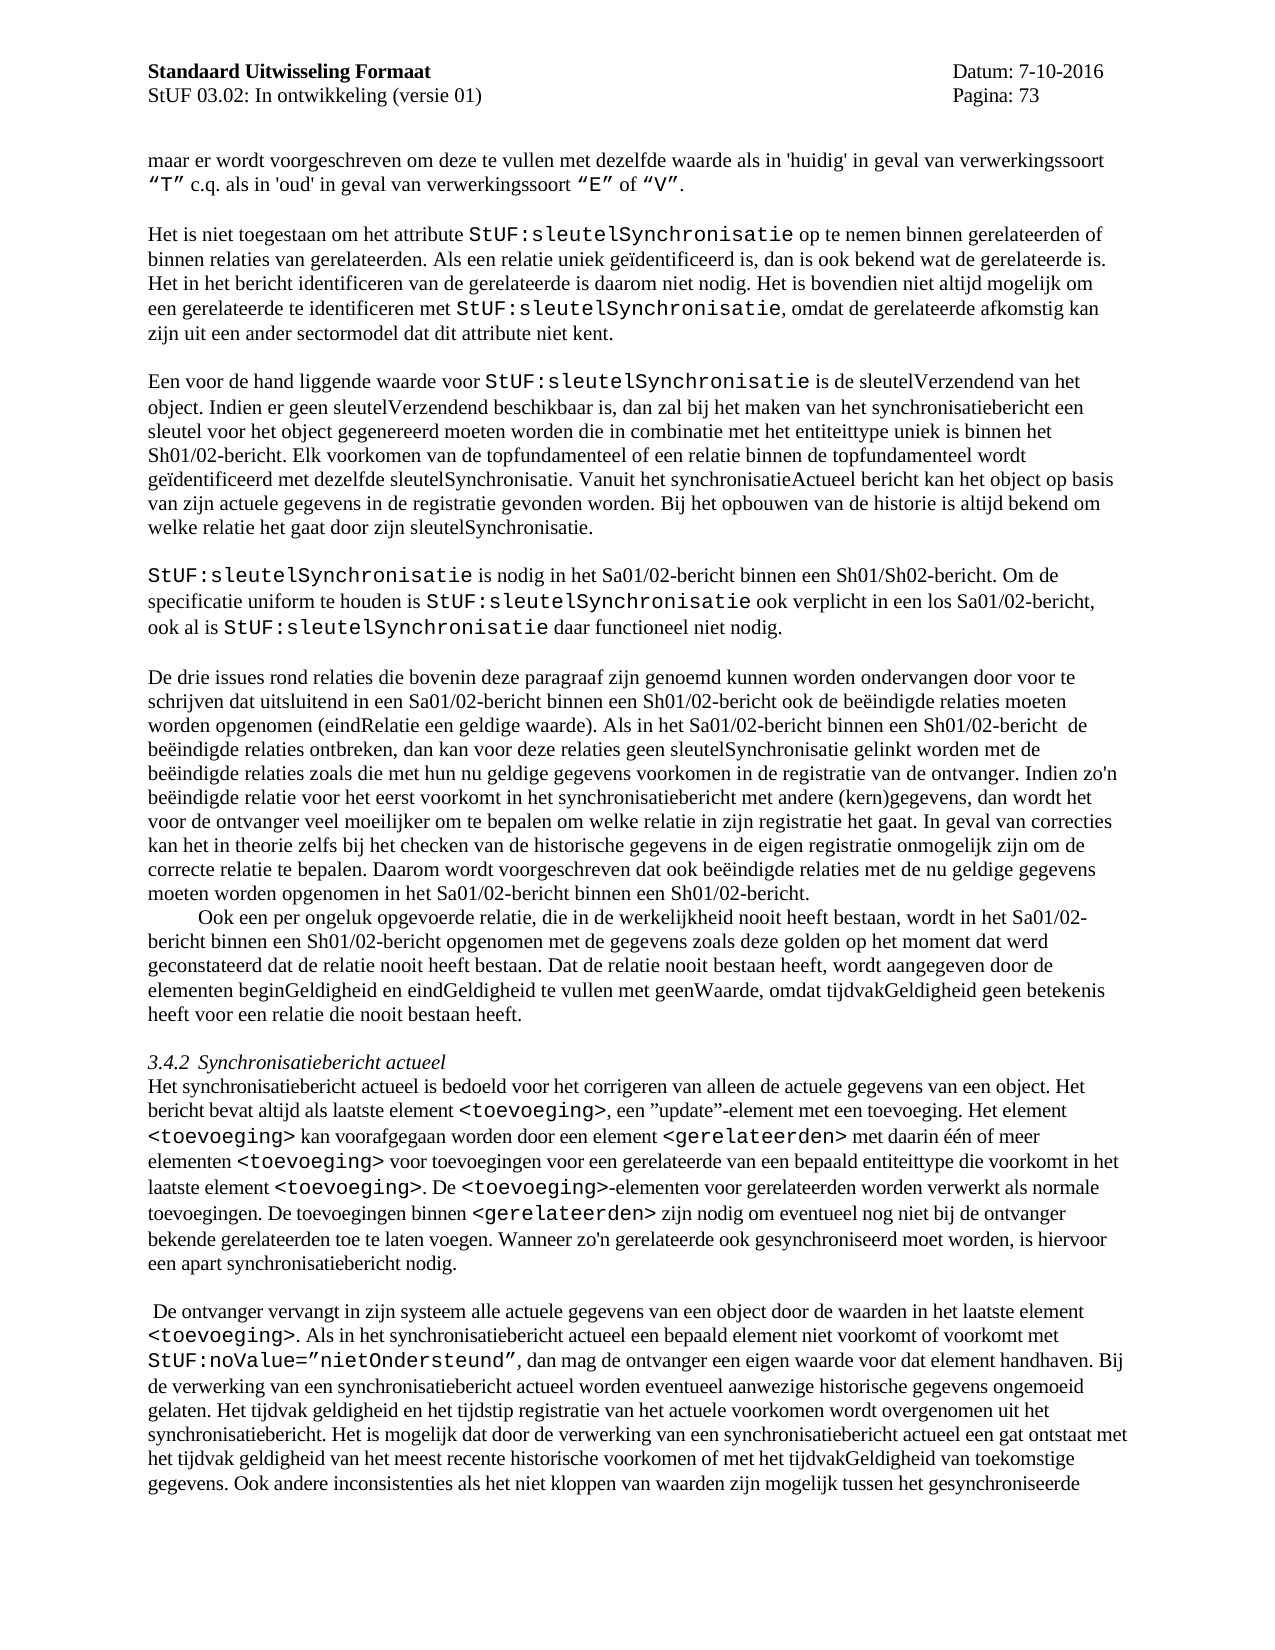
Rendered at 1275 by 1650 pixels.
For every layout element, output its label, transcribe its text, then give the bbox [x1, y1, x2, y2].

subtitle Synchronisatiebericht actueel [148, 1050, 1127, 1074]
text StUF:sleutelSynchronisatie is nodig in het Sa01/02-bericht binnen een Sh01/Sh02-bericht. Om de specificatie uniform te houden is StUF:sleutelSynchronisatie ook verplicht in een los Sa01/02-bericht, ook al is StUF:sleutelSynchronisatie daar functioneel niet nodig. [148, 563, 1127, 641]
text De drie issues rond relaties die bovenin deze paragraaf zijn genoemd kunnen worden ondervangen door voor te schrijven dat uitsluitend in een Sa01/02-bericht binnen een Sh01/02-bericht ook de beëindigde relaties moeten worden opgenomen (eindRelatie een geldige waarde). Als in het Sa01/02-bericht binnen een Sh01/02-bericht de beëindigde relaties ontbreken, dan kan voor deze relaties geen sleutelSynchronisatie gelinkt worden met de beëindigde relaties zoals die met hun nu geldige gegevens voorkomen in de registratie van de ontvanger. Indien zo'n beëindigde relatie voor het eerst voorkomt in het synchronisatiebericht met andere (kern)gegevens, dan wordt het voor de ontvanger veel moeilijker om te bepalen om welke relatie in zijn registratie het gaat. In geval van correcties kan het in theorie zelfs bij het checken van de historische gegevens in de eigen registratie onmogelijk zijn om de correcte relatie te bepalen. Daarom wordt voorgeschreven dat ook beëindigde relaties met de nu geldige gegevens moeten worden opgenomen in het Sa01/02-bericht binnen een Sh01/02-bericht. [148, 665, 1127, 905]
text Ook een per ongeluk opgevoerde relatie, die in de werkelijkheid nooit heeft bestaan, wordt in het Sa01/02-bericht binnen een Sh01/02-bericht opgenomen met de gegevens zoals deze golden op het moment dat werd geconstateerd dat de relatie nooit heeft bestaan. Dat de relatie nooit bestaan heeft, wordt aangegeven door de elementen beginGeldigheid en eindGeldigheid te vullen met geenWaarde, omdat tijdvakGeldigheid geen betekenis heeft voor een relatie die nooit bestaan heeft. [148, 905, 1127, 1026]
text Het is niet toegestaan om het attribute StUF:sleutelSynchronisatie op te nemen binnen gerelateerden of binnen relaties van gerelateerden. Als een relatie uniek geïdentificeerd is, dan is ook bekend wat de gerelateerde is. Het in het bericht identificeren van de gerelateerde is daarom niet nodig. Het is bovendien niet altijd mogelijk om een gerelateerde te identificeren met StUF:sleutelSynchronisatie, omdat de gerelateerde afkomstig kan zijn uit een ander sectormodel dat dit attribute niet kent. [148, 222, 1127, 345]
text Het synchronisatiebericht actueel is bedoeld voor het corrigeren van alleen de actuele gegevens van een object. Het bericht bevat altijd als laatste element <toevoeging>, een ”update”-element met een toevoeging. Het element <toevoeging> kan voorafgegaan worden door een element <gerelateerden> met daarin één of meer elementen <toevoeging> voor toevoegingen voor een gerelateerde van een bepaald entiteittype die voorkomt in het laatste element <toevoeging>. De <toevoeging>-elementen voor gerelateerden worden verwerkt als normale toevoegingen. De toevoegingen binnen <gerelateerden> zijn nodig om eventueel nog niet bij de ontvanger bekende gerelateerden toe te laten voegen. Wanneer zo'n gerelateerde ook gesynchroniseerd moet worden, is hiervoor een apart synchronisatiebericht nodig. [148, 1074, 1127, 1274]
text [148, 1299, 1127, 1494]
text Een voor de hand liggende waarde voor StUF:sleutelSynchronisatie is de sleutelVerzendend van het object. Indien er geen sleutelVerzendend beschikbaar is, dan zal bij het maken van het synchronisatiebericht een sleutel voor het object gegenereerd moeten worden die in combinatie met het entiteittype uniek is binnen het Sh01/02-bericht. Elk voorkomen van de topfundamenteel of een relatie binnen de topfundamenteel wordt geïdentificeerd met dezelfde sleutelSynchronisatie. Vanuit het synchronisatieActueel bericht kan het object op basis van zijn actuele gegevens in de registratie gevonden worden. Bij het opbouwen van de historie is altijd bekend om welke relatie het gaat door zijn sleutelSynchronisatie. [148, 369, 1127, 539]
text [148, 148, 1127, 197]
